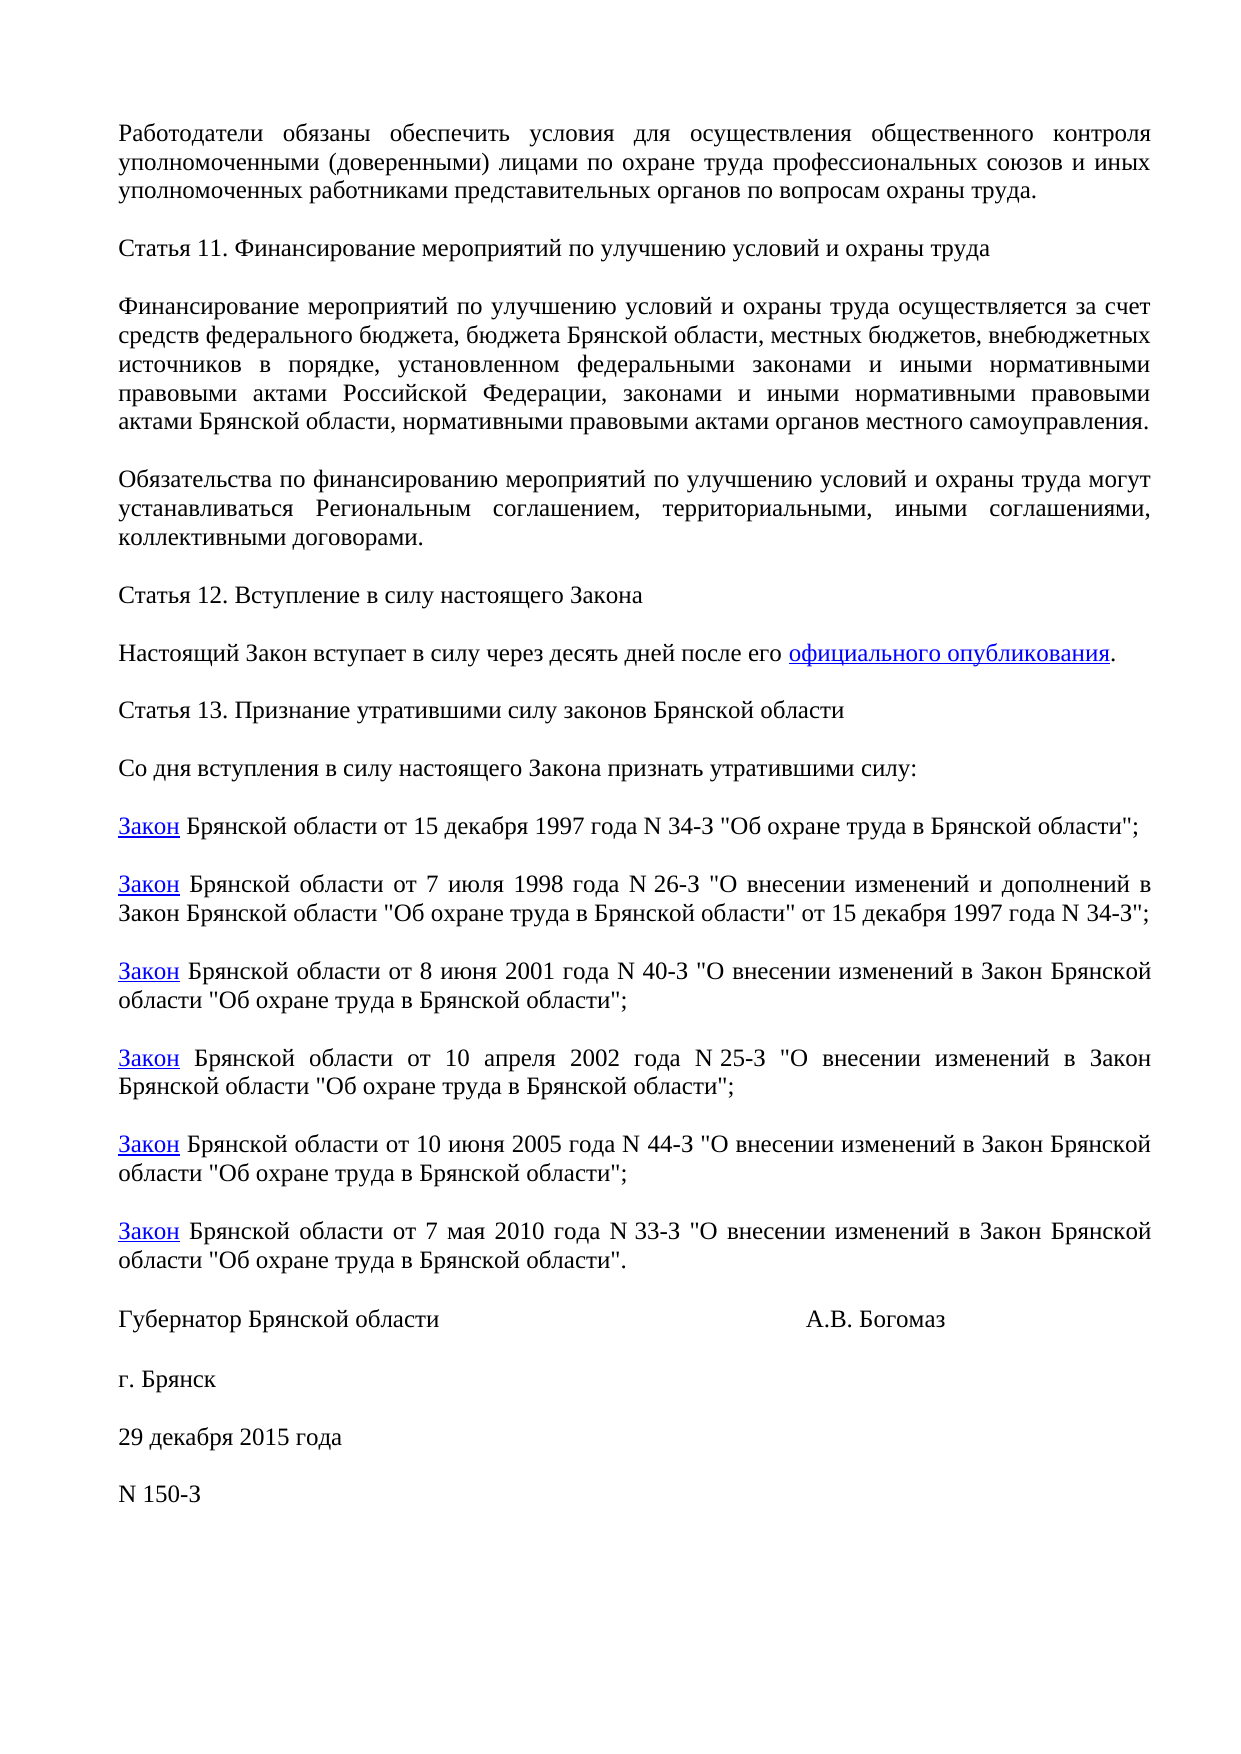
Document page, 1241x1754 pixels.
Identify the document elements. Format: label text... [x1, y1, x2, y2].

text Закон Брянской области от 10 апреля 2002 года N 25-З "О внесении изменений в Закон Брянской области "Об охране труда в Брянской области"; [118, 1043, 1152, 1100]
text N 150-З [118, 1479, 1152, 1508]
text Финансирование мероприятий по улучшению условий и охраны труда осуществляется за счет средств федерального бюджета, бюджета Брянской области, местных бюджетов, внебюджетных источников в порядке, установленном федеральными законами и иными нормативными правовыми актами Российской Федерации, законами и иными нормативными правовыми актами Брянской области, нормативными правовыми актами органов местного самоуправления. [118, 291, 1152, 435]
text Закон Брянской области от 7 мая 2010 года N 33-З "О внесении изменений в Закон Брянской области "Об охране труда в Брянской области". [118, 1216, 1152, 1273]
text 29 декабря 2015 года [118, 1422, 1152, 1450]
text Закон Брянской области от 10 июня 2005 года N 44-З "О внесении изменений в Закон Брянской области "Об охране труда в Брянской области"; [118, 1129, 1152, 1187]
text Статья 11. Финансирование мероприятий по улучшению условий и охраны труда [118, 233, 1152, 262]
text Закон Брянской области от 15 декабря 1997 года N 34-З "Об охране труда в Брянской области"; [118, 811, 1152, 840]
text Статья 13. Признание утратившими силу законов Брянской области [118, 696, 1152, 724]
text Закон Брянской области от 7 июля 1998 года N 26-З "О внесении изменений и дополнений в Закон Брянской области "Об охране труда в Брянской области" от 15 декабря 1997 года N 34-З"; [118, 869, 1152, 927]
table_header Губернатор Брянской области [117, 1303, 804, 1334]
table_header А.В. Богомаз [804, 1303, 1150, 1334]
text Обязательства по финансированию мероприятий по улучшению условий и охраны труда могут устанавливаться Региональным соглашением, территориальными, иными соглашениями, коллективными договорами. [118, 464, 1152, 551]
text Настоящий Закон вступает в силу через десять дней после его официального опубликования. [118, 638, 1152, 666]
text Закон Брянской области от 8 июня 2001 года N 40-З "О внесении изменений в Закон Брянской области "Об охране труда в Брянской области"; [118, 956, 1152, 1013]
text Статья 12. Вступление в силу настоящего Закона [118, 580, 1152, 608]
text г. Брянск [118, 1364, 1152, 1392]
text Работодатели обязаны обеспечить условия для осуществления общественного контроля уполномоченными (доверенными) лицами по охране труда профессиональных союзов и иных уполномоченных работниками представительных органов по вопросам охраны труда. [118, 118, 1152, 204]
text Со дня вступления в силу настоящего Закона признать утратившими силу: [118, 753, 1152, 782]
